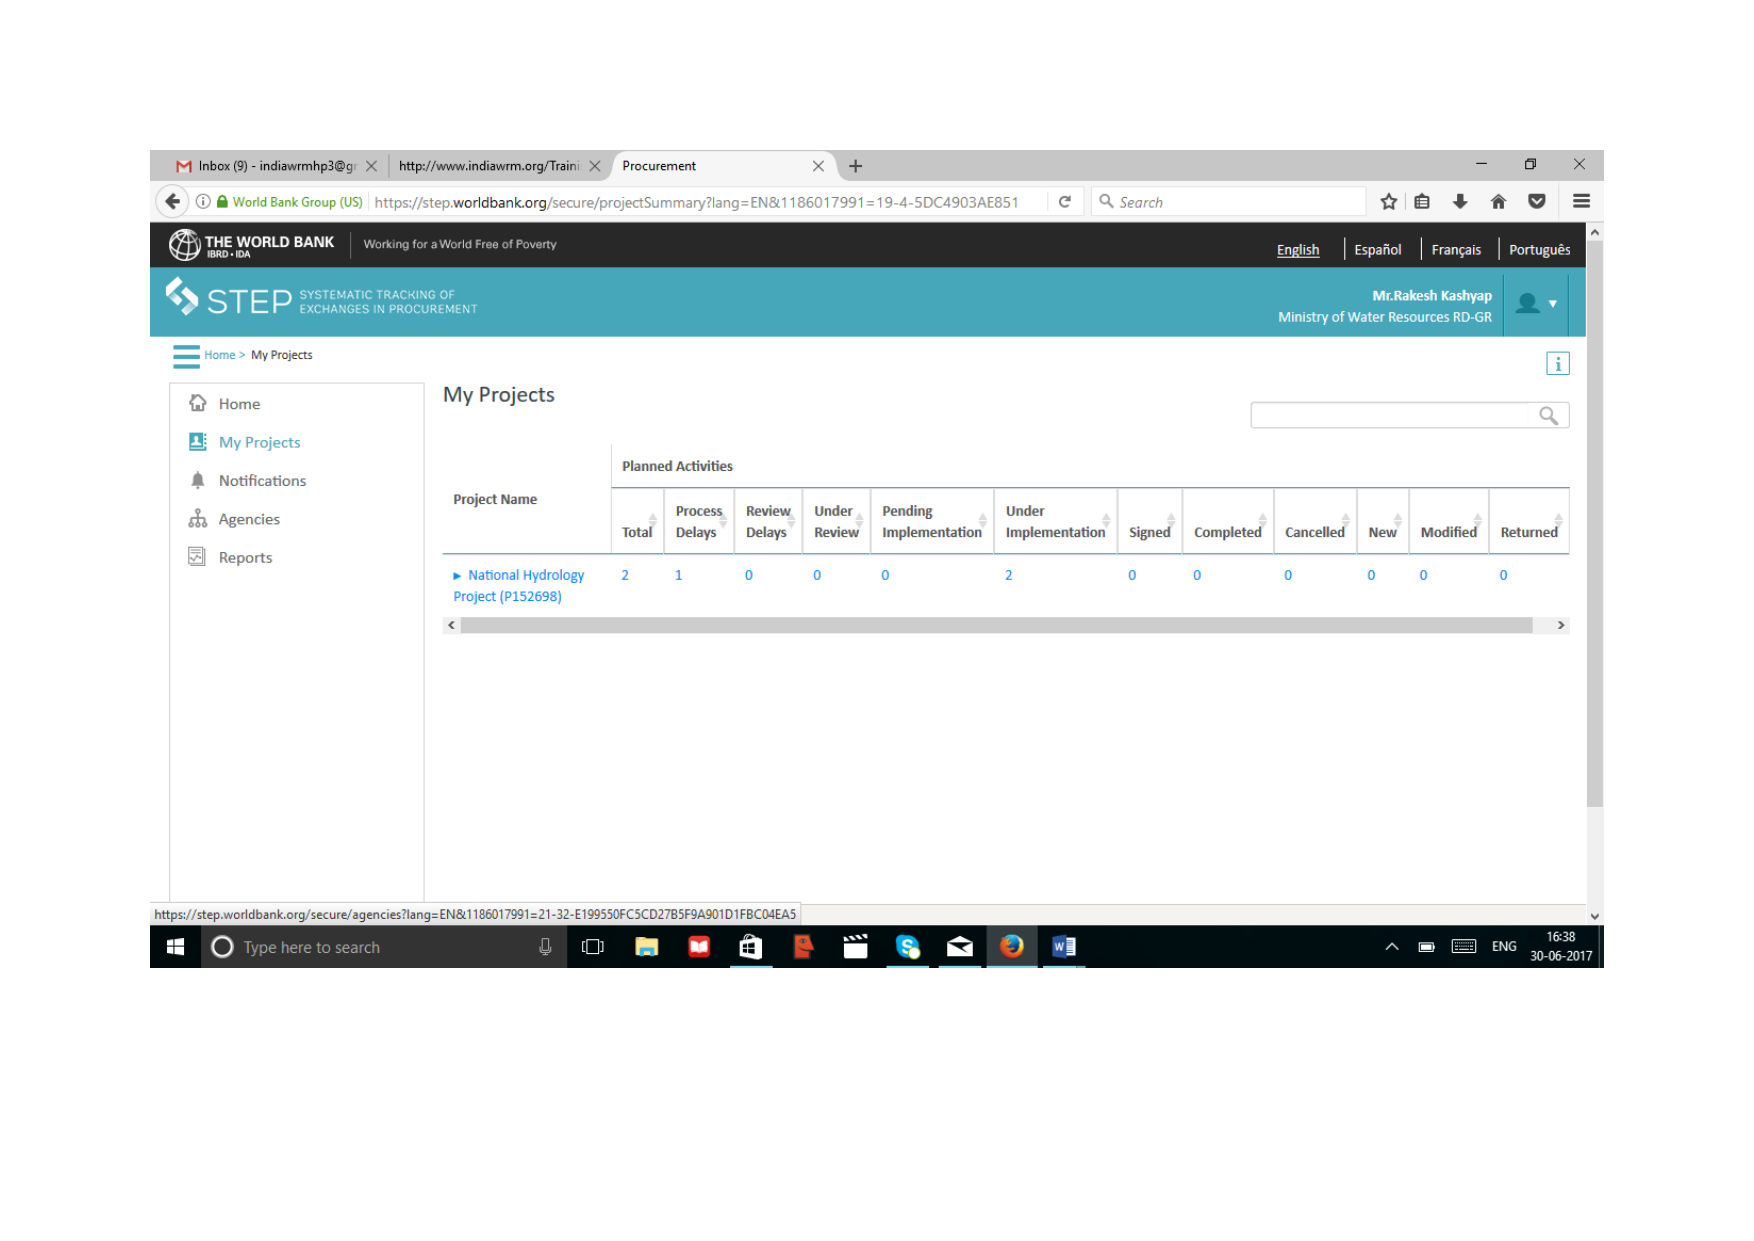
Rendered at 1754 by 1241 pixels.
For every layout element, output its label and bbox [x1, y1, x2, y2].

picture [150, 150, 1604, 968]
